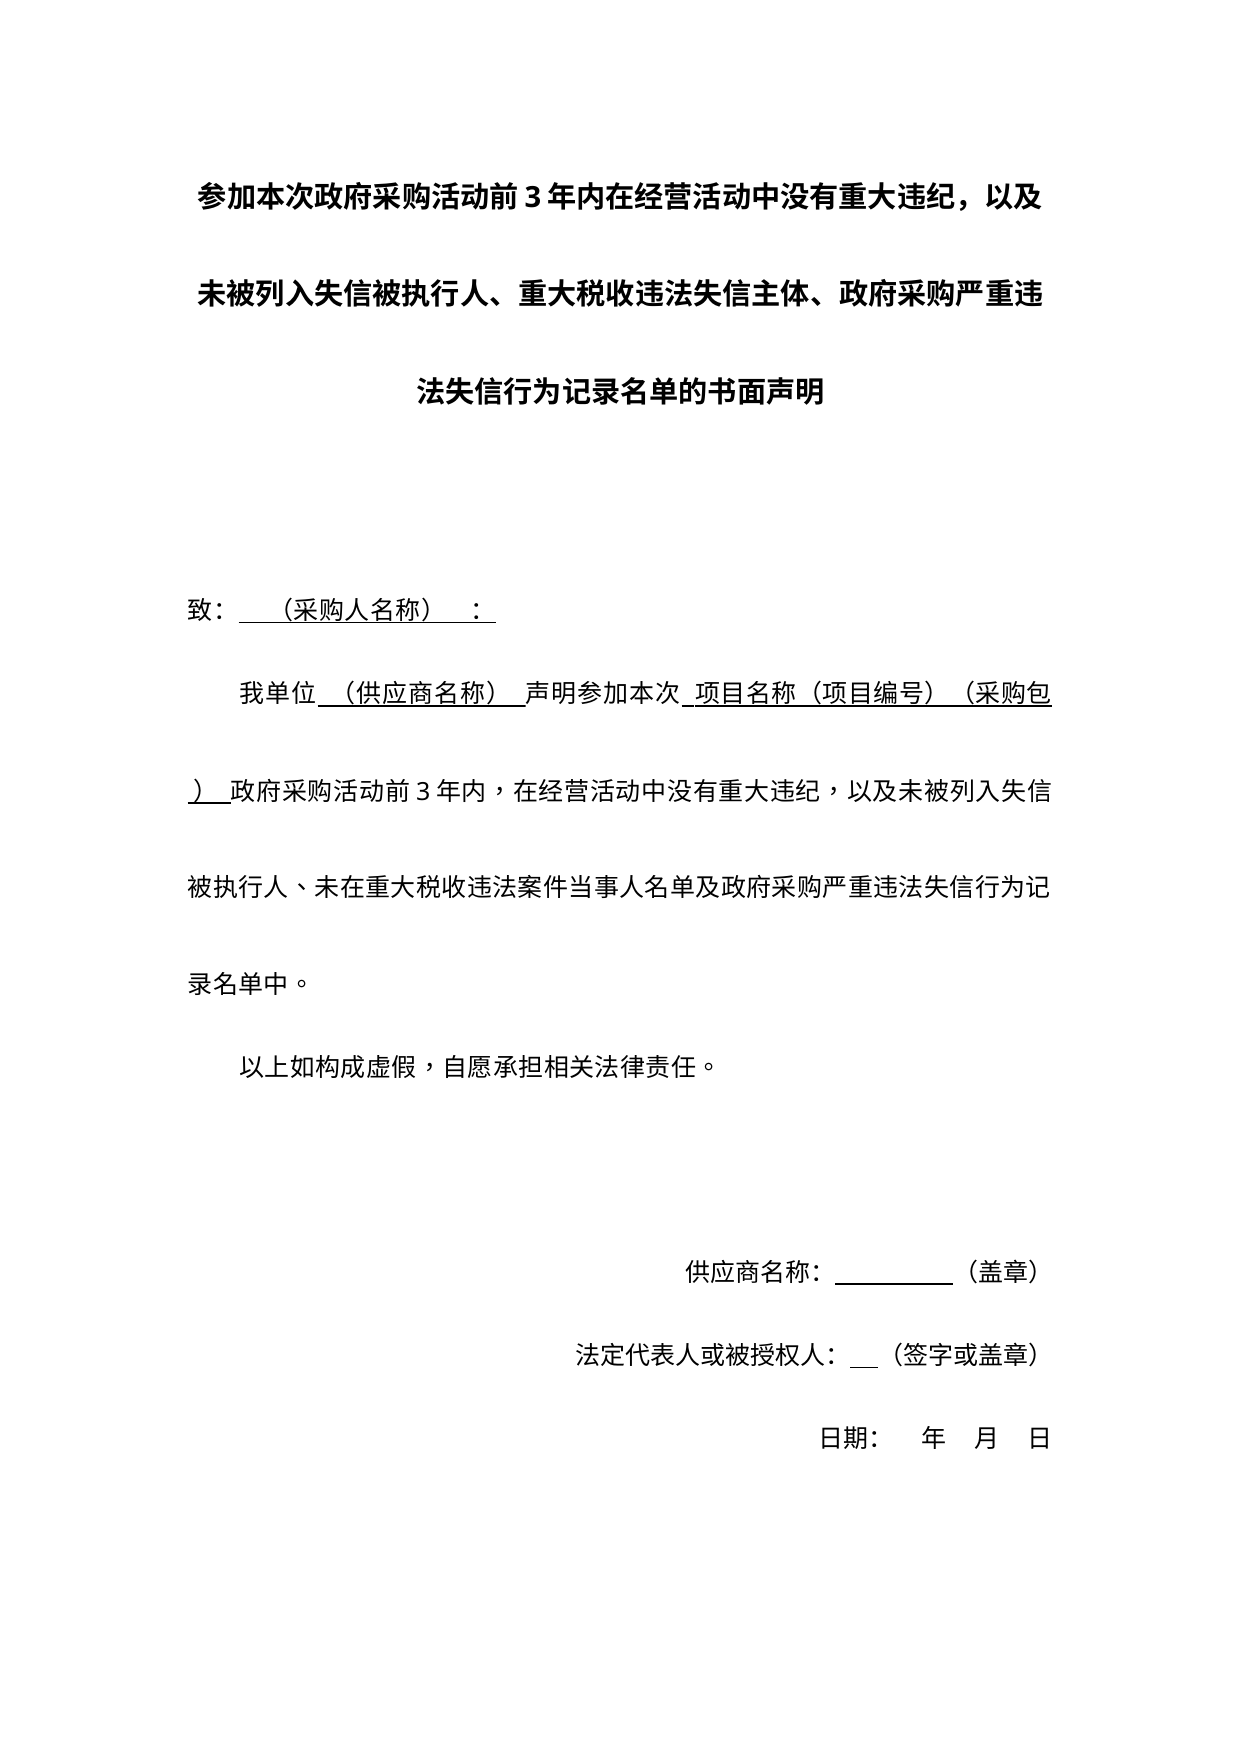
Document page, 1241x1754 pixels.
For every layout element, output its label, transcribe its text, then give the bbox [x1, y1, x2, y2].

text 法定代表人或被授权人： （签字或盖章） [187, 1321, 1053, 1386]
text 参加本次政府采购活动前3年内在经营活动中没有重大违纪，以及未被列入失信被执行人、重大税收违法失信主体、政府采购严重违法失信行为记录名单的书面声明 [187, 162, 1053, 422]
text 致： （采购人名称） ： [187, 576, 1053, 641]
text 我单位 （供应商名称） 声明参加本次 项目名称（项目编号）（采购包 ） 政府采购活动前3年内，在经营活动中没有重大违纪，以及未被列入失信被执行人、未在重大税收违法案件当事人名单及政府采购严重违法失信行为记录名单中。 [187, 659, 1053, 1017]
text 供应商名称： （盖章） [187, 1238, 1053, 1303]
text 日期： 年 月 日 [187, 1404, 1053, 1469]
text 以上如构成虚假，自愿承担相关法律责任。 [187, 1034, 1053, 1099]
